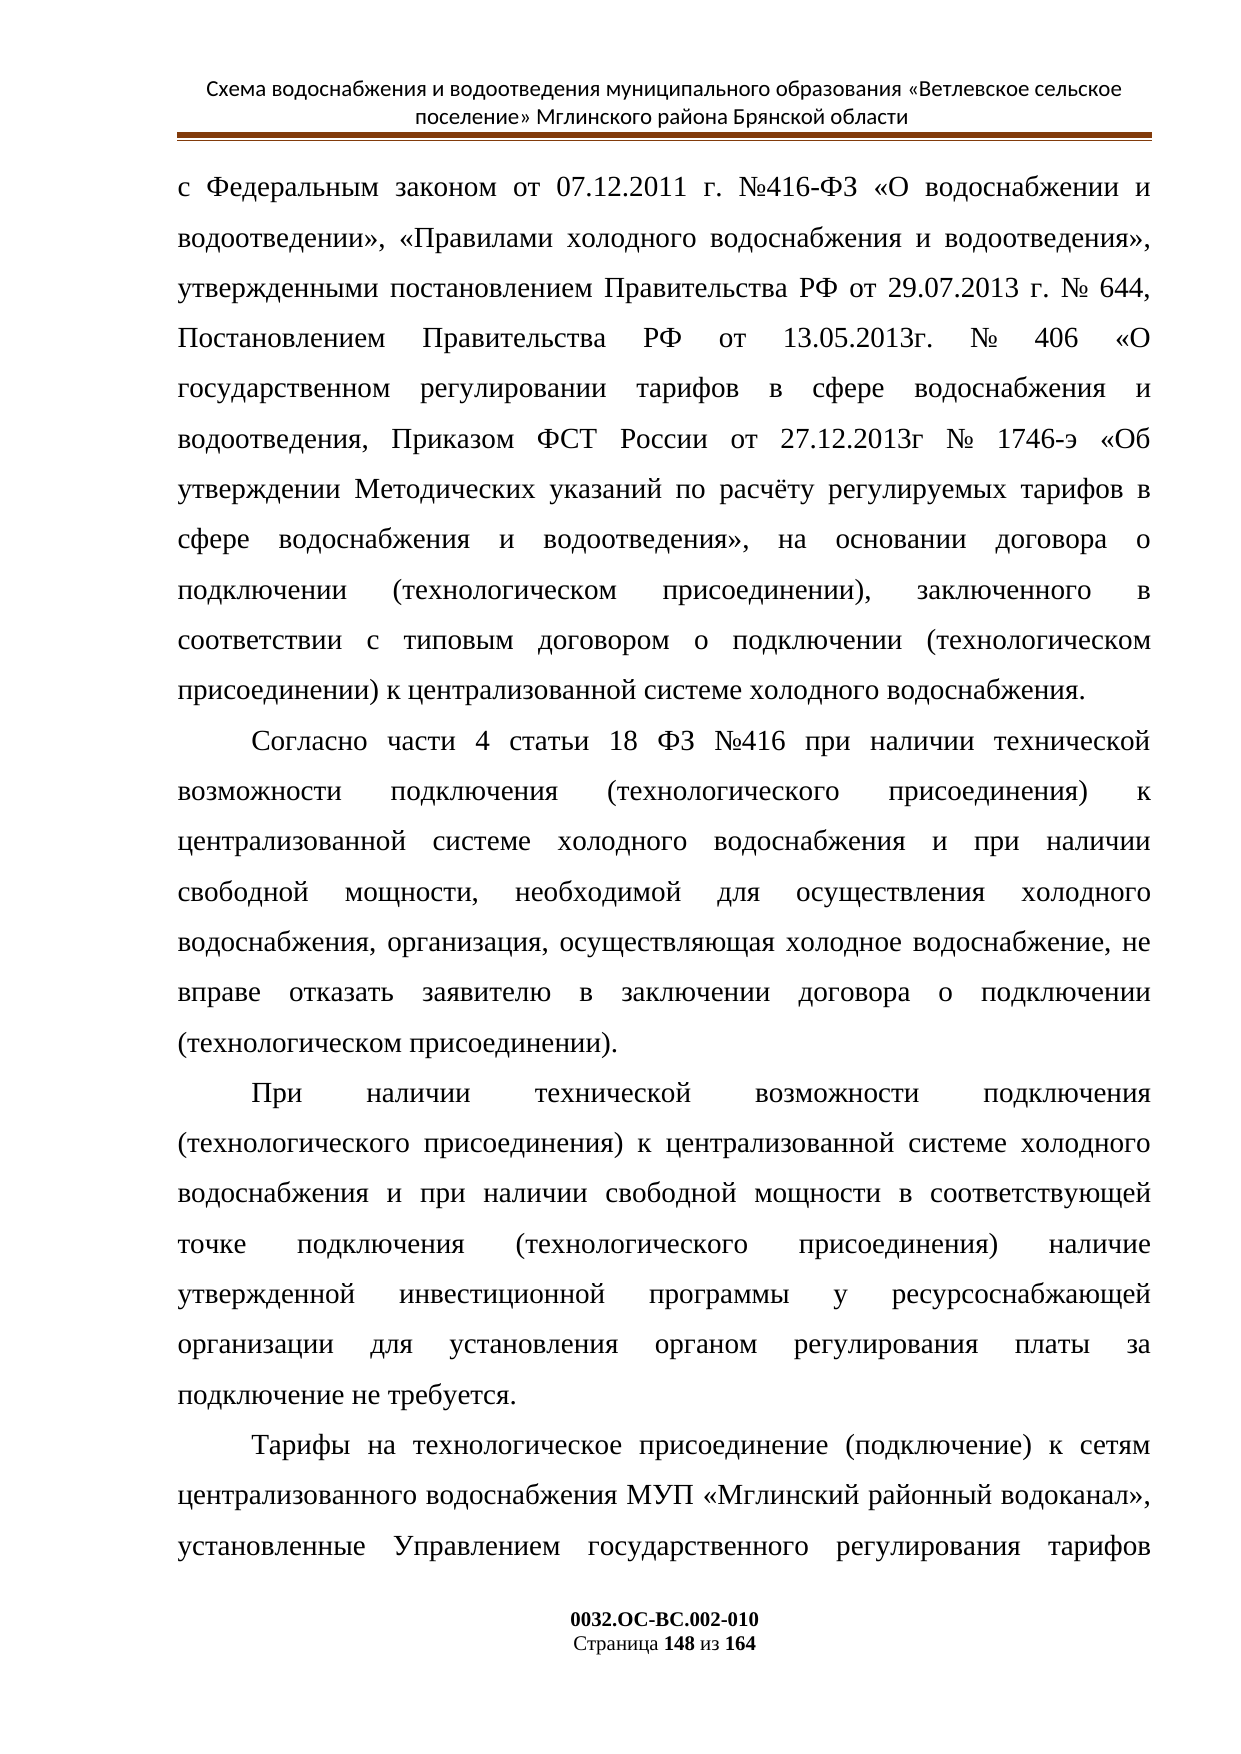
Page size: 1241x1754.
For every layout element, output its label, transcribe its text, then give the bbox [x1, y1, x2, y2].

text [177, 1427, 1152, 1561]
text Согласно части 4 статьи 18 ФЗ №416 при наличии технической возможности подключения (технологического присоединения) к централизованной системе холодного водоснабжения и при наличии свободной мощности, необходимой для осуществления холодного водоснабжения, организация, осуществляющая холодное водоснабжение, не вправе отказать заявителю в заключении договора о подключении (технологическом присоединении). [177, 723, 1152, 1058]
text При наличии технической возможности подключения (технологического присоединения) к централизованной системе холодного водоснабжения и при наличии свободной мощности в соответствующей точке подключения (технологического присоединения) наличие утвержденной инвестиционной программы у ресурсоснабжающей организации для установления органом регулирования платы за подключение не требуется. [177, 1075, 1152, 1410]
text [177, 169, 1152, 706]
